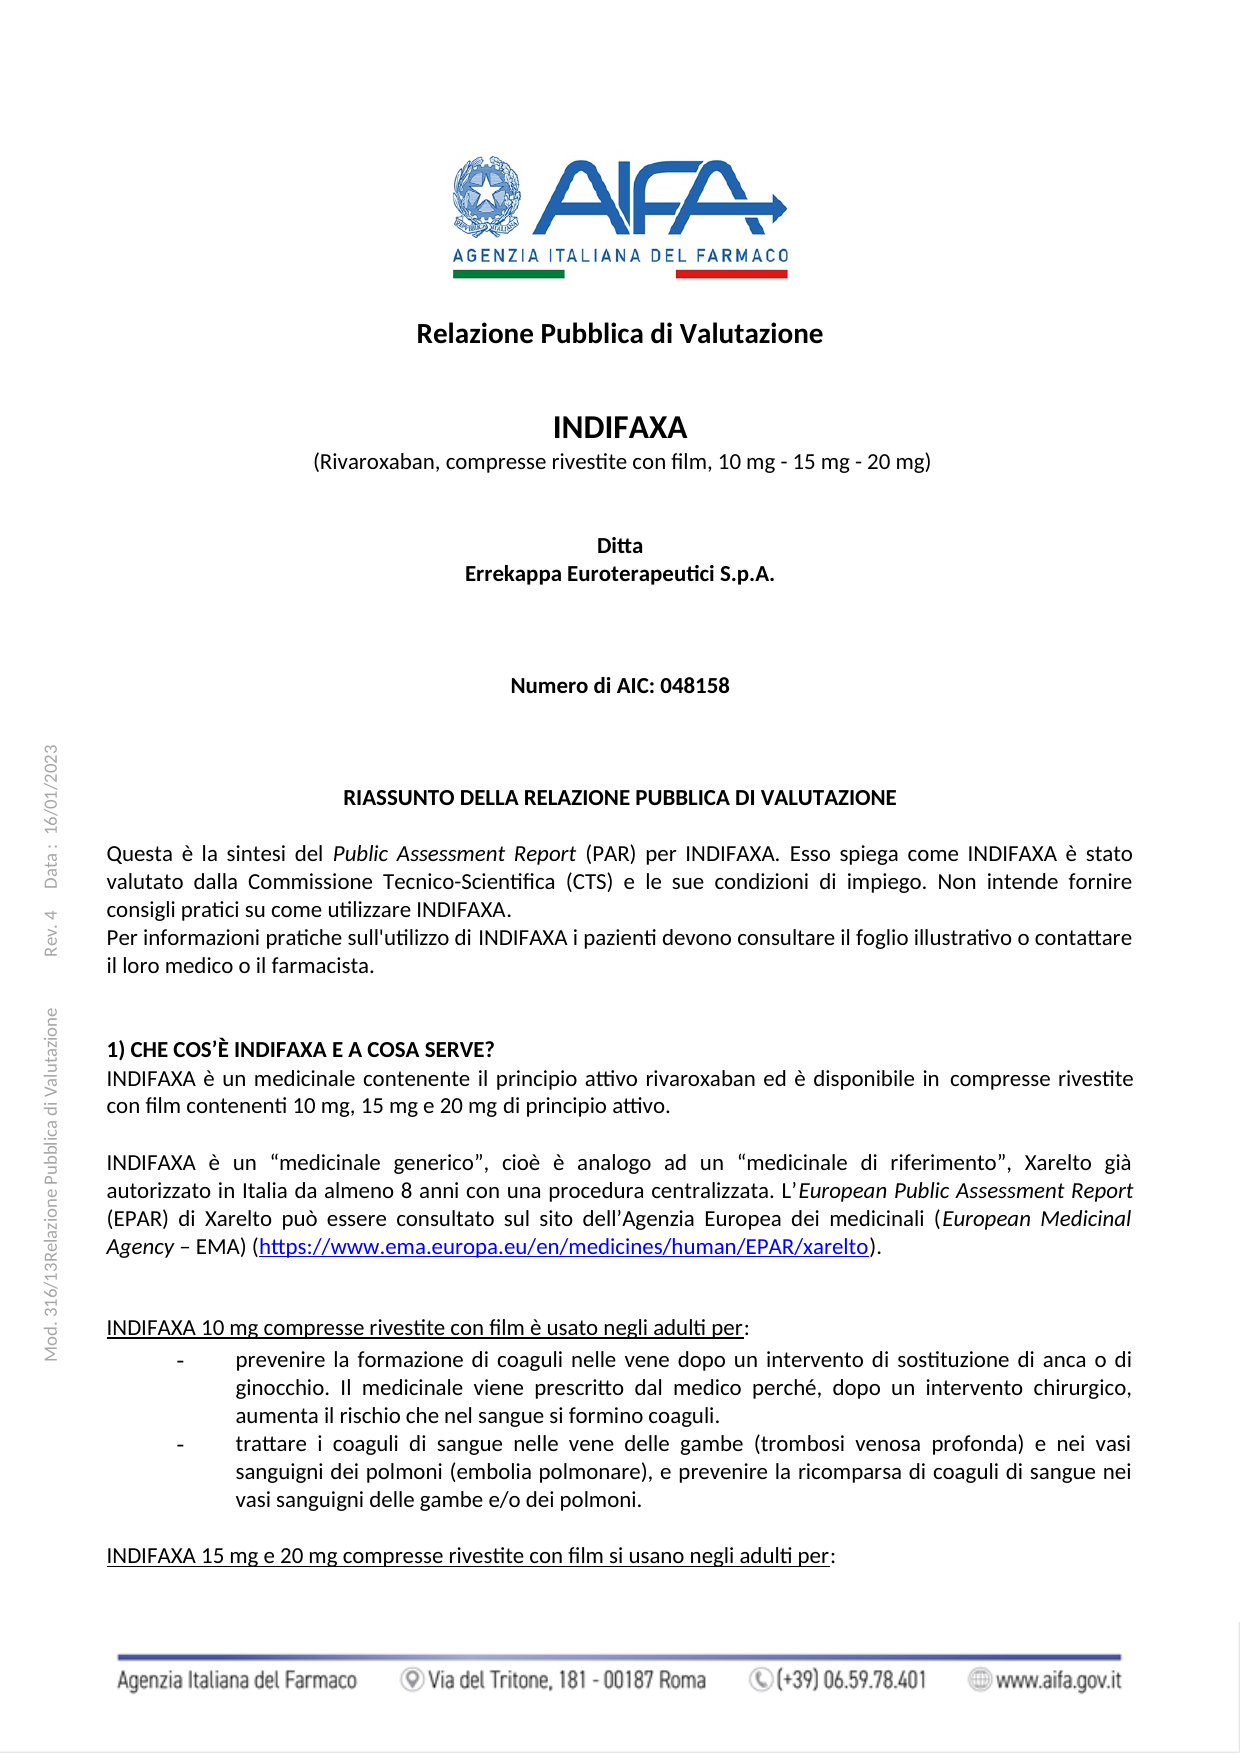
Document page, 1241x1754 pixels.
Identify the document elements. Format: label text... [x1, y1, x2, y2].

text INDIFAXA [106, 406, 1134, 447]
list prevenire la formazione di coaguli nelle vene dopo un intervento di sostituzione di anca o di ginocchio. Il medicinale viene prescritto dal medico perché, dopo un intervento chirurgico, aumenta il rischio che nel sangue si formino coaguli. [176, 1345, 1134, 1429]
text INDIFAXA è un medicinale contenente il principio attivo rivaroxaban ed è disponibile in compresse rivestite con film contenenti 10 mg, 15 mg e 20 mg di principio attivo. [106, 1064, 1134, 1120]
text Relazione Pubblica di Valutazione [106, 315, 1134, 350]
text Errekappa Euroterapeutici S.p.A. [106, 559, 1134, 587]
text 1) CHE COS’È INDIFAXA E A COSA SERVE? [106, 1036, 1134, 1064]
text Ditta [106, 531, 1134, 559]
text Questa è la sintesi del Public Assessment Report (PAR) per INDIFAXA. Esso spiega come INDIFAXA è stato valutato dalla Commissione Tecnico-Scientifica (CTS) e le sue condizioni di impiego. Non intende fornire consigli pratici su come utilizzare INDIFAXA. [106, 839, 1134, 923]
text INDIFAXA 10 mg compresse rivestite con film è usato negli adulti per: [106, 1313, 1134, 1341]
text INDIFAXA è un “medicinale generico”, cioè è analogo ad un “medicinale di riferimento”, Xarelto già autorizzato in Italia da almeno 8 anni con una procedura centralizzata. L’European Public Assessment Report (EPAR) di Xarelto può essere consultato sul sito dell’Agenzia Europea dei medicinali (European Medicinal Agency – EMA) (https://www.ema.europa.eu/en/medicines/human/EPAR/xarelto). [106, 1148, 1134, 1260]
text Numero di AIC: 048158 [106, 671, 1134, 699]
text Per informazioni pratiche sull'utilizzo di INDIFAXA i pazienti devono consultare il foglio illustrativo o contattare il loro medico o il farmacista. [106, 923, 1134, 979]
text (Rivaroxaban, compresse rivestite con film, 10 mg - 15 mg - 20 mg) [106, 447, 1134, 475]
text INDIFAXA 15 mg e 20 mg compresse rivestite con film si usano negli adulti per: [106, 1542, 1134, 1569]
picture [444, 147, 796, 287]
picture [0, 1622, 1241, 1754]
text RIASSUNTO DELLA RELAZIONE PUBBLICA DI VALUTAZIONE [106, 783, 1134, 811]
